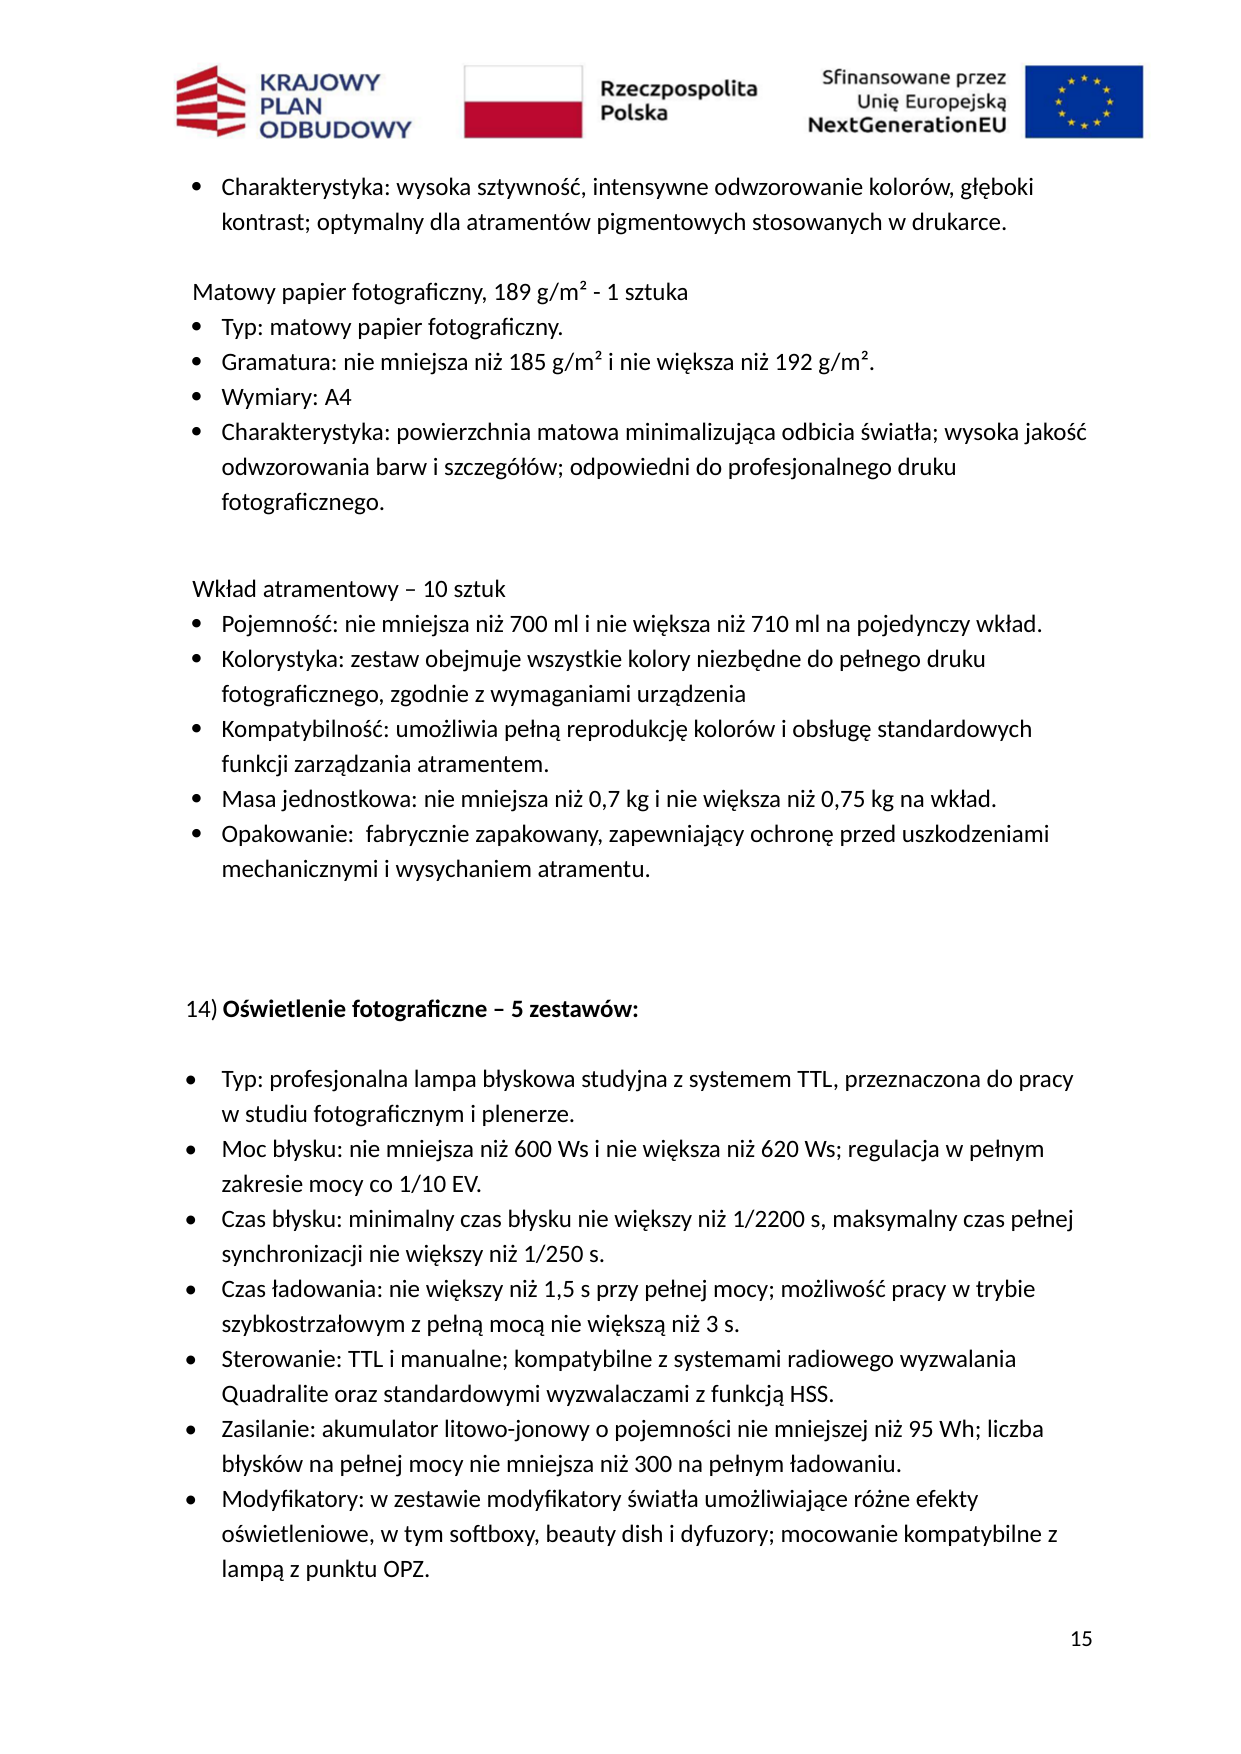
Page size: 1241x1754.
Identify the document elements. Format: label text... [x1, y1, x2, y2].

list Masa jednostkowa: nie mniejsza niż 0,7 kg i nie większa niż 0,75 kg na wkład. [192, 783, 1093, 813]
list Modyfikatory: w zestawie modyfikatory światła umożliwiające różne efekty oświetleniowe, w tym softboxy, beauty dish i dyfuzory; mocowanie kompatybilne z lampą z punktu OPZ. [184, 1483, 1093, 1583]
list Sterowanie: TTL i manualne; kompatybilne z systemami radiowego wyzwalania Quadralite oraz standardowymi wyzwalaczami z funkcją HSS. [184, 1343, 1093, 1408]
list Oświetlenie fotograficzne – 5 zestawów: [185, 993, 1093, 1023]
list Opakowanie: fabrycznie zapakowany, zapewniający ochronę przed uszkodzeniami mechanicznymi i wysychaniem atramentu. [192, 818, 1093, 883]
list Charakterystyka: powierzchnia matowa minimalizująca odbicia światła; wysoka jakość odwzorowania barw i szczegółów; odpowiedni do profesjonalnego druku fotograficznego. [192, 416, 1093, 517]
list Czas ładowania: nie większy niż 1,5 s przy pełnej mocy; możliwość pracy w trybie szybkostrzałowym z pełną mocą nie większą niż 3 s. [184, 1273, 1093, 1338]
list Moc błysku: nie mniejsza niż 600 Ws i nie większa niż 620 Ws; regulacja w pełnym zakresie mocy co 1/10 EV. [184, 1133, 1093, 1198]
subtitle Wkład atramentowy – 10 sztuk [192, 573, 1093, 603]
list Kolorystyka: zestaw obejmuje wszystkie kolory niezbędne do pełnego druku fotograficznego, zgodnie z wymaganiami urządzenia [192, 643, 1093, 708]
list Czas błysku: minimalny czas błysku nie większy niż 1/2200 s, maksymalny czas pełnej synchronizacji nie większy niż 1/250 s. [184, 1203, 1093, 1268]
list Zasilanie: akumulator litowo-jonowy o pojemności nie mniejszej niż 95 Wh; liczba błysków na pełnej mocy nie mniejsza niż 300 na pełnym ładowaniu. [184, 1413, 1093, 1478]
list Charakterystyka: wysoka sztywność, intensywne odwzorowanie kolorów, głęboki kontrast; optymalny dla atramentów pigmentowych stosowanych w drukarce. [192, 148, 1093, 237]
list Wymiary: A4 [192, 381, 1093, 412]
subtitle Matowy papier fotograficzny, 189 g/m² - 1 sztuka [192, 276, 1093, 307]
picture [147, 42, 1157, 167]
list Kompatybilność: umożliwia pełną reprodukcję kolorów i obsługę standardowych funkcji zarządzania atramentem. [192, 713, 1093, 778]
list Typ: matowy papier fotograficzny. [192, 311, 1093, 342]
list Gramatura: nie mniejsza niż 185 g/m² i nie większa niż 192 g/m². [192, 346, 1093, 377]
list Typ: profesjonalna lampa błyskowa studyjna z systemem TTL, przeznaczona do pracy w studiu fotograficznym i plenerze. [184, 1063, 1093, 1128]
list Pojemność: nie mniejsza niż 700 ml i nie większa niż 710 ml na pojedynczy wkład. [192, 608, 1093, 638]
